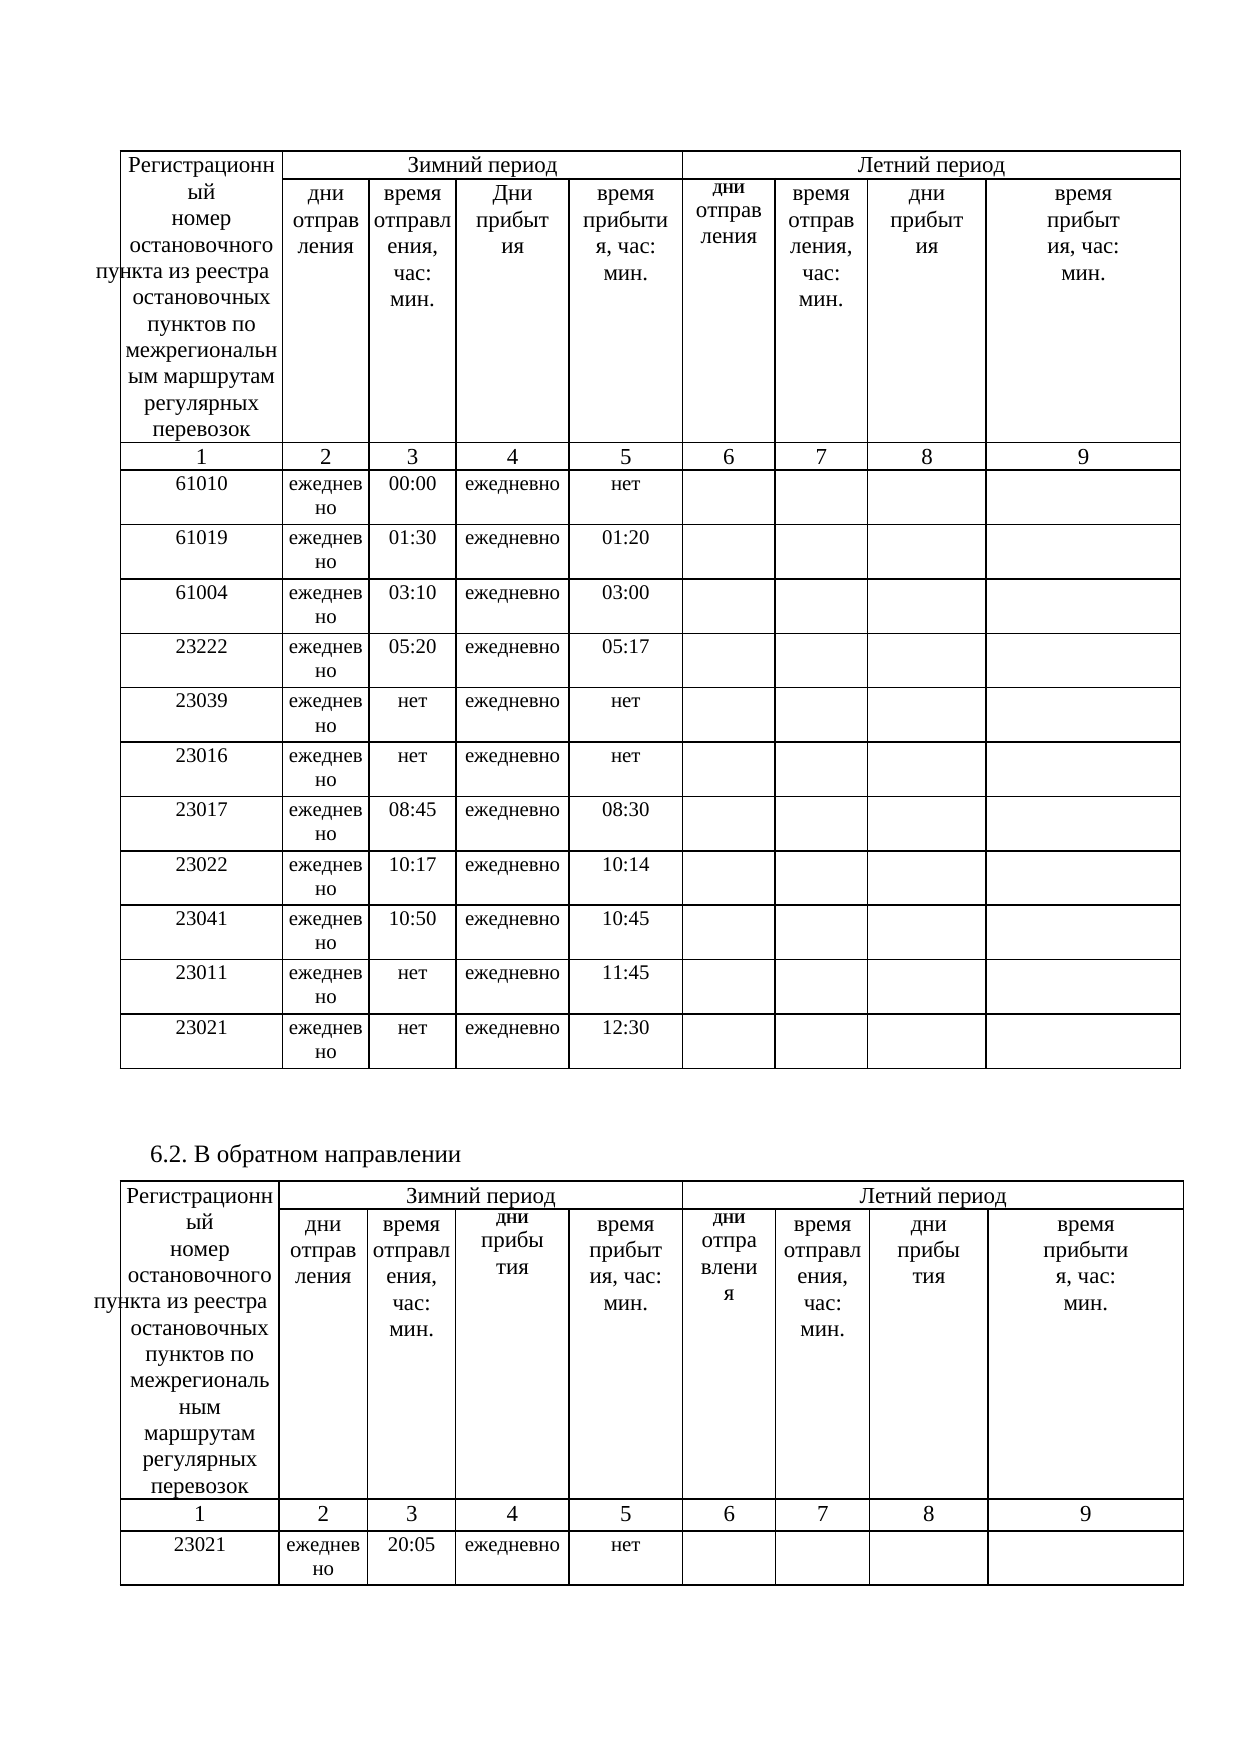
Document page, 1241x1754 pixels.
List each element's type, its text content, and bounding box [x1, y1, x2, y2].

table_cell [868, 906, 985, 959]
table_cell [987, 852, 1180, 904]
table_cell нет [370, 1015, 455, 1067]
table_cell нет [370, 960, 455, 1013]
table_cell [683, 743, 774, 796]
table_cell 23011 [121, 960, 282, 1013]
table_cell ежедневно [283, 580, 368, 632]
table_cell [868, 797, 985, 850]
table_cell [776, 1532, 869, 1584]
table_cell 12:30 [570, 1015, 682, 1067]
table_cell время отправл ения, час: мин. [776, 1210, 869, 1498]
table_cell ежедневно [283, 906, 368, 959]
table_cell [776, 471, 867, 524]
table_cell 9 [987, 443, 1180, 469]
table_cell [683, 1532, 775, 1584]
table_cell время отправл ения, час: мин. [368, 1210, 455, 1498]
table_cell [776, 580, 867, 632]
table_cell 7 [776, 443, 867, 469]
table_cell 10:50 [370, 906, 455, 959]
table_cell нет [570, 743, 682, 796]
table_cell ежедневно [283, 743, 368, 796]
table_cell дни отправ ления [280, 1210, 367, 1498]
table_cell 1 [121, 1500, 278, 1530]
table_cell 3 [370, 443, 455, 469]
table_cell 5 [570, 443, 682, 469]
table_cell 8 [868, 443, 985, 469]
table_cell [683, 525, 774, 578]
table_cell [683, 1015, 774, 1067]
table_cell время прибыти я, час: мин. [570, 180, 682, 441]
table_cell 23039 [121, 688, 282, 741]
table_cell ДНИ отправ ления [683, 180, 774, 441]
table_cell 05:20 [370, 634, 455, 687]
table_cell 08:30 [570, 797, 682, 850]
table_cell [683, 634, 774, 687]
table_cell 4 [456, 1500, 568, 1530]
table_cell [683, 580, 774, 632]
text 6.2. В обратном направлении [150, 1139, 1090, 1168]
table_cell [683, 471, 774, 524]
table_cell ежедневно [457, 580, 568, 632]
table_cell ежедневно [457, 634, 568, 687]
table_cell 23016 [121, 743, 282, 796]
table_cell ежедневно [456, 1532, 568, 1584]
table_cell ежедневно [283, 471, 368, 524]
table_cell 23021 [121, 1015, 282, 1067]
table_cell 03:00 [570, 580, 682, 632]
table_cell Дни прибыт ия [457, 180, 568, 441]
table_cell [868, 960, 985, 1013]
table_cell нет [570, 1532, 682, 1584]
table_cell 61010 [121, 471, 282, 524]
table_cell [683, 797, 774, 850]
table_cell [987, 906, 1180, 959]
table_cell [868, 525, 985, 578]
table_cell 03:10 [370, 580, 455, 632]
table_cell [868, 688, 985, 741]
table_cell 8 [870, 1500, 987, 1530]
table_cell ежедневно [457, 960, 568, 1013]
table_cell 11:45 [570, 960, 682, 1013]
table_cell 2 [280, 1500, 367, 1530]
table_cell [987, 1015, 1180, 1067]
table_cell 20:05 [368, 1532, 455, 1584]
table_cell нет [570, 471, 682, 524]
table_cell ежедневно [457, 797, 568, 850]
table_cell время отправ ления, час: мин. [776, 180, 867, 441]
table_cell 7 [776, 1500, 869, 1530]
table_cell ежедневно [283, 960, 368, 1013]
table_cell ДНИ отпра влени я [683, 1210, 775, 1498]
table_cell [776, 797, 867, 850]
table_cell 61004 [121, 580, 282, 632]
table_cell [987, 960, 1180, 1013]
table_cell 6 [683, 443, 774, 469]
table_cell 01:20 [570, 525, 682, 578]
table_cell 2 [283, 443, 368, 469]
table_cell [776, 852, 867, 904]
table_cell [987, 743, 1180, 796]
table_cell ежедневно [283, 688, 368, 741]
table_cell ежедневно [283, 1015, 368, 1067]
table_cell 05:17 [570, 634, 682, 687]
table_cell дни прибы тия [870, 1210, 987, 1498]
table_cell время отправл ения, час: мин. [370, 180, 455, 441]
table_cell ежедневно [280, 1532, 367, 1584]
table_cell 01:30 [370, 525, 455, 578]
table_cell [987, 797, 1180, 850]
table_header Регистрационный номер остановочного пункта из реестра остановочных пунктов по межрегиональным маршрутам регулярных перевозок [121, 152, 282, 441]
table_cell ежедневно [283, 634, 368, 687]
table_cell нет [370, 688, 455, 741]
table_cell [870, 1532, 987, 1584]
table_cell [987, 580, 1180, 632]
table_cell 23222 [121, 634, 282, 687]
table_cell [776, 525, 867, 578]
table_cell 10:45 [570, 906, 682, 959]
table_header Летний период [683, 1182, 1183, 1208]
table_cell [987, 634, 1180, 687]
table_cell дни прибыт ия [868, 180, 985, 441]
table_cell [683, 960, 774, 1013]
table_cell [776, 634, 867, 687]
table_cell время прибыт ия, час: мин. [570, 1210, 682, 1498]
table_cell 08:45 [370, 797, 455, 850]
table_cell [868, 471, 985, 524]
table_cell 23021 [121, 1532, 278, 1584]
table_cell [868, 1015, 985, 1067]
table_cell 5 [570, 1500, 682, 1530]
table_cell ежедневно [283, 852, 368, 904]
table_cell [776, 743, 867, 796]
table_cell 9 [989, 1500, 1183, 1530]
table_cell ежедневно [457, 525, 568, 578]
table_cell [987, 471, 1180, 524]
table_cell 23017 [121, 797, 282, 850]
table_cell время прибыти я, час: мин. [989, 1210, 1183, 1498]
table_cell [683, 688, 774, 741]
table_cell [987, 525, 1180, 578]
table_cell 10:14 [570, 852, 682, 904]
table_cell ДНИ прибы тия [456, 1210, 568, 1498]
table_cell ежедневно [457, 906, 568, 959]
table_cell ежедневно [283, 525, 368, 578]
table_cell 6 [683, 1500, 775, 1530]
table_cell ежедневно [457, 743, 568, 796]
table_cell ежедневно [457, 852, 568, 904]
table_cell 61019 [121, 525, 282, 578]
table_cell [868, 852, 985, 904]
table_cell [776, 1015, 867, 1067]
table_header Зимний период [280, 1182, 682, 1208]
table_cell ежедневно [457, 1015, 568, 1067]
table_cell 00:00 [370, 471, 455, 524]
table_header Зимний период [283, 152, 682, 178]
table_cell [776, 906, 867, 959]
table_cell 3 [368, 1500, 455, 1530]
table_header Летний период [683, 152, 1180, 178]
table_cell 1 [121, 443, 282, 469]
table_cell 4 [457, 443, 568, 469]
table_cell нет [570, 688, 682, 741]
table_cell ежедневно [283, 797, 368, 850]
table_cell [989, 1532, 1183, 1584]
table_cell время прибыт ия, час: мин. [987, 180, 1180, 441]
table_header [121, 1182, 278, 1498]
table_cell дни отправ ления [283, 180, 368, 441]
table_cell [868, 634, 985, 687]
table_cell нет [370, 743, 455, 796]
table_cell [776, 688, 867, 741]
table_cell 10:17 [370, 852, 455, 904]
table_cell ежедневно [457, 688, 568, 741]
table_cell [776, 960, 867, 1013]
table_cell [683, 852, 774, 904]
table_cell [683, 906, 774, 959]
table_cell [868, 580, 985, 632]
table_cell [868, 743, 985, 796]
table_cell 23041 [121, 906, 282, 959]
table_cell [987, 688, 1180, 741]
table_cell ежедневно [457, 471, 568, 524]
table_cell 23022 [121, 852, 282, 904]
